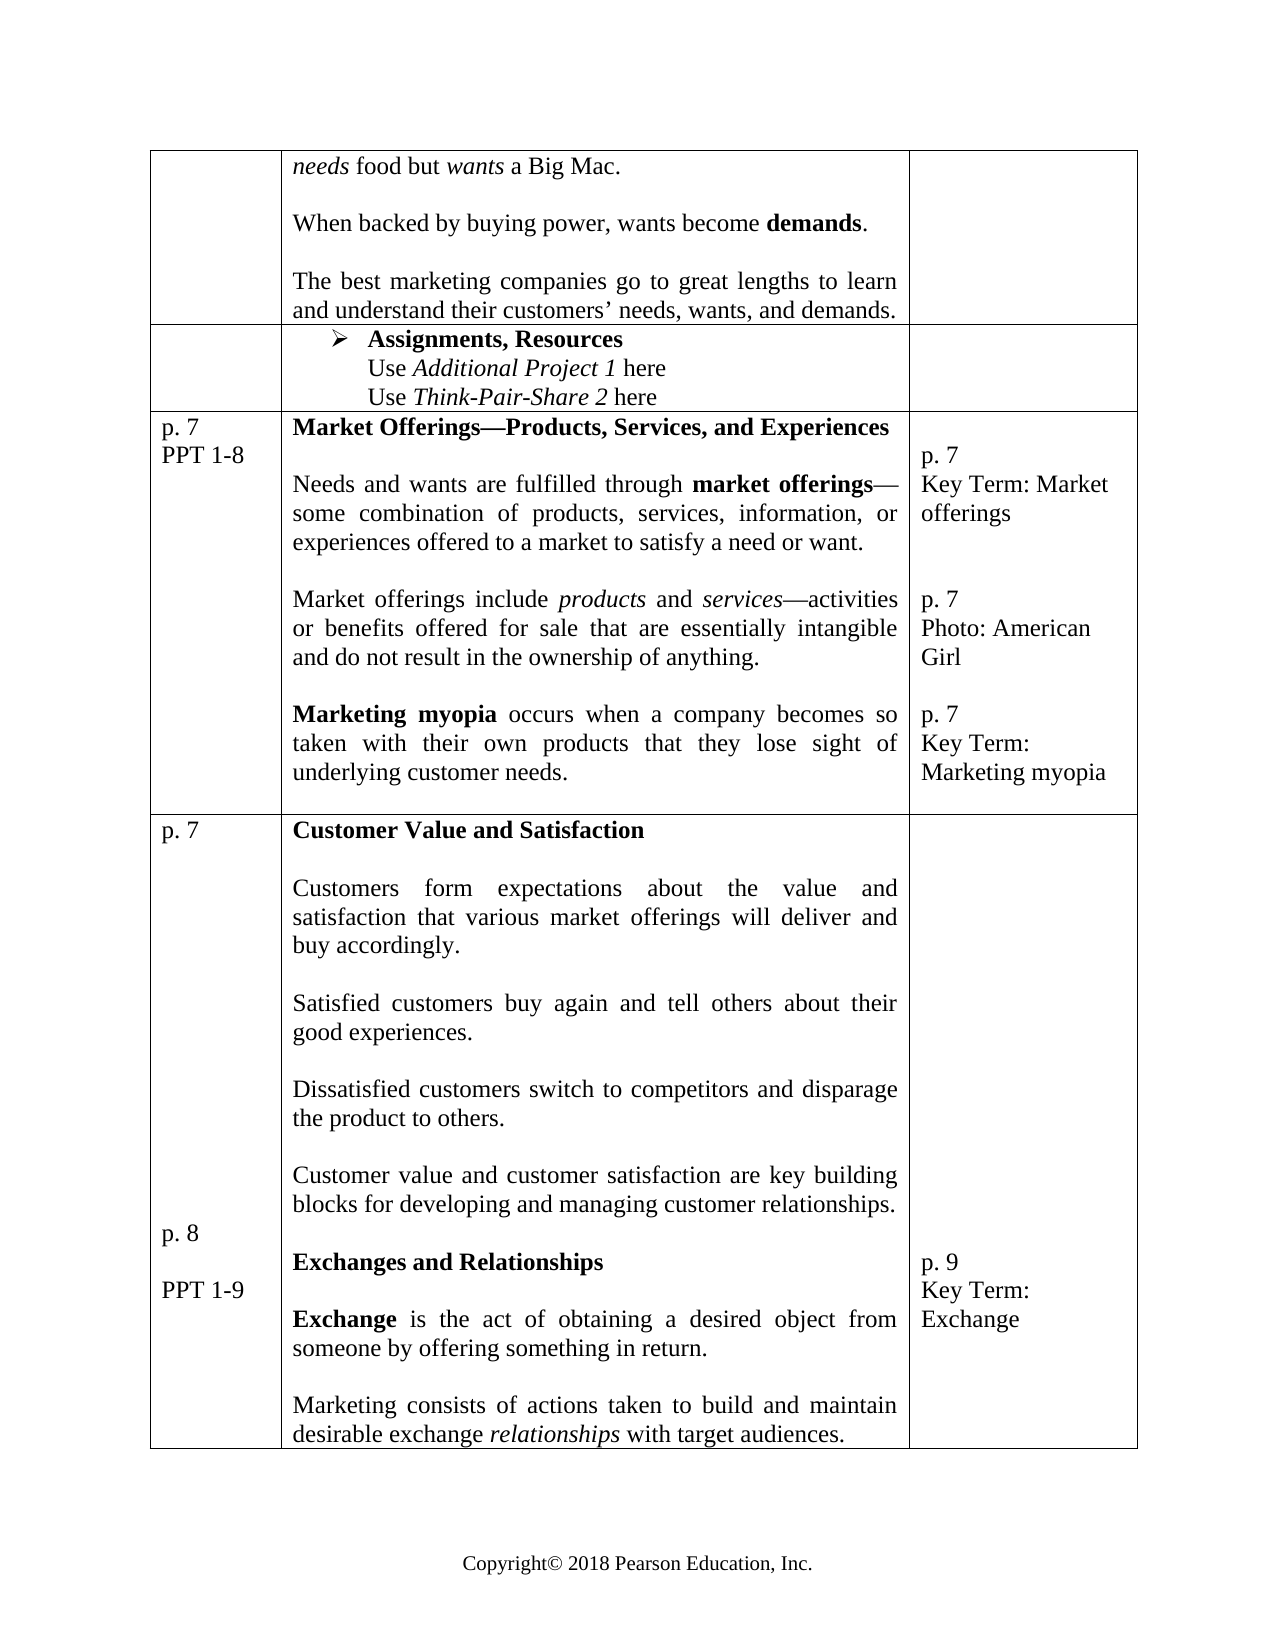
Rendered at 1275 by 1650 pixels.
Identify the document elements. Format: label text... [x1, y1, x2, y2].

table_cell [151, 325, 281, 411]
table_cell p. 7 p. 8 PPT 1-9 [151, 815, 281, 1448]
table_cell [282, 151, 909, 323]
table_cell p. 7 Key Term: Market offerings p. 7 Photo: American Girl p. 7 Key Term: Marketing myopia [910, 412, 1137, 814]
table_cell p. 7 PPT 1-8 [151, 412, 281, 814]
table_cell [910, 151, 1137, 323]
table_cell p. 9 Key Term: Exchange [910, 815, 1137, 1448]
table_cell Assignments, Resources Use Additional Project 1 here Use Think-Pair-Share 2 here [282, 325, 909, 411]
table_cell [910, 325, 1137, 411]
table_cell Customer Value and Satisfaction Customers form expectations about the value and satisfaction that various market offerings will deliver and buy accordingly. Satisfied customers buy again and tell others about their good experiences. Dissatisfied customers switch to competitors and disparage the product to others. Customer value and customer satisfaction are key building blocks for developing and managing customer relationships. Exchanges and Relationships Exchange is the act of obtaining a desired object from someone by offering something in return. Marketing consists of actions taken to build and maintain desirable exchange relationships with target audiences. [282, 815, 909, 1448]
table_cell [151, 151, 281, 323]
table_cell Market Offerings—Products, Services, and Experiences Needs and wants are fulfilled through market offerings—some combination of products, services, information, or experiences offered to a market to satisfy a need or want. Market offerings include products and services—activities or benefits offered for sale that are essentially intangible and do not result in the ownership of anything. Marketing myopia occurs when a company becomes so taken with their own products that they lose sight of underlying customer needs. [282, 412, 909, 814]
